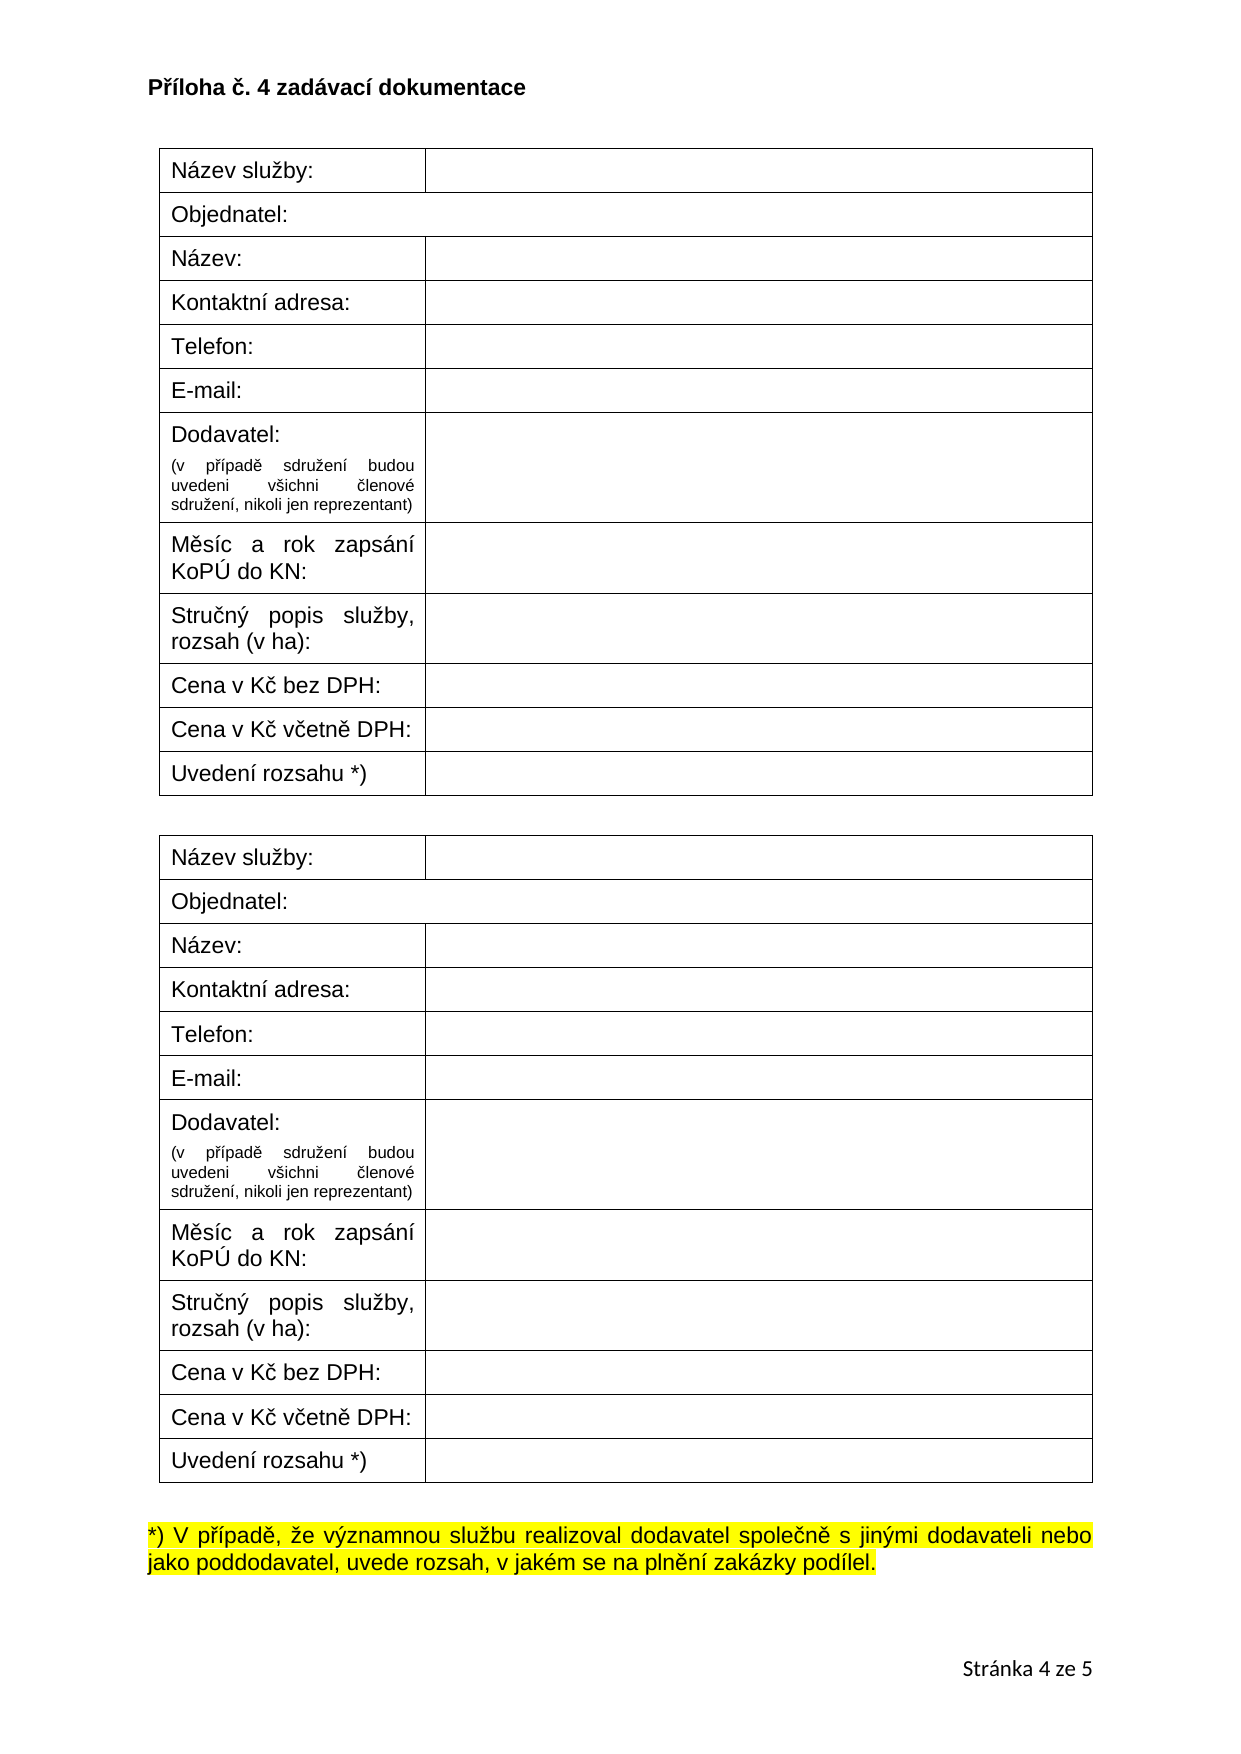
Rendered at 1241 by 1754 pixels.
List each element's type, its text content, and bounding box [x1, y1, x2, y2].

table_cell [426, 1351, 1092, 1394]
table_cell [426, 1056, 1092, 1099]
table_cell [426, 281, 1092, 324]
table_cell Cena v Kč bez DPH: [160, 1351, 425, 1394]
table_cell [426, 1100, 1092, 1209]
table_cell [426, 752, 1092, 795]
table_header Název služby: [160, 149, 425, 192]
table_cell [426, 1439, 1092, 1482]
table_cell Cena v Kč včetně DPH: [160, 708, 425, 751]
table_cell Kontaktní adresa: [160, 968, 425, 1011]
table_cell Dodavatel: (v případě sdružení budou uvedeni všichni členové sdružení, nikoli jen reprezentant) [160, 413, 425, 522]
table_header [426, 836, 1092, 879]
table_cell Telefon: [160, 325, 425, 368]
table_cell [426, 968, 1092, 1011]
table_cell Objednatel: [160, 193, 1092, 236]
table_cell Stručný popis služby, rozsah (v ha): [160, 1281, 425, 1350]
table_cell Název: [160, 924, 425, 967]
table_cell Dodavatel: (v případě sdružení budou uvedeni všichni členové sdružení, nikoli jen reprezentant) [160, 1100, 425, 1209]
table_cell Měsíc a rok zapsání KoPÚ do KN: [160, 1210, 425, 1279]
table_cell Telefon: [160, 1012, 425, 1055]
table_cell [426, 325, 1092, 368]
table_cell [426, 924, 1092, 967]
table_cell Uvedení rozsahu *) [160, 752, 425, 795]
table_cell [426, 1281, 1092, 1350]
table_cell [426, 369, 1092, 412]
table_cell Cena v Kč včetně DPH: [160, 1395, 425, 1438]
table_header Název služby: [160, 836, 425, 879]
table_cell Stručný popis služby, rozsah (v ha): [160, 594, 425, 663]
table_cell E-mail: [160, 1056, 425, 1099]
table_cell [426, 708, 1092, 751]
table_cell [426, 523, 1092, 592]
table_cell [426, 594, 1092, 663]
table_cell Uvedení rozsahu *) [160, 1439, 425, 1482]
text *) V případě, že významnou službu realizoval dodavatel společně s jinými dodavateli nebo jako poddodavatel, uvede rozsah, v jakém se na plnění zakázky podílel. [148, 1548, 1092, 1575]
table_cell Cena v Kč bez DPH: [160, 664, 425, 707]
table_cell Měsíc a rok zapsání KoPÚ do KN: [160, 523, 425, 592]
table_cell Objednatel: [160, 880, 1092, 923]
table_cell [426, 1210, 1092, 1279]
table_cell Kontaktní adresa: [160, 281, 425, 324]
table_cell Název: [160, 237, 425, 280]
table_cell [426, 664, 1092, 707]
table_cell [426, 1395, 1092, 1438]
table_cell [426, 1012, 1092, 1055]
table_header [426, 149, 1092, 192]
table_cell [426, 413, 1092, 522]
table_cell [426, 237, 1092, 280]
table_cell E-mail: [160, 369, 425, 412]
